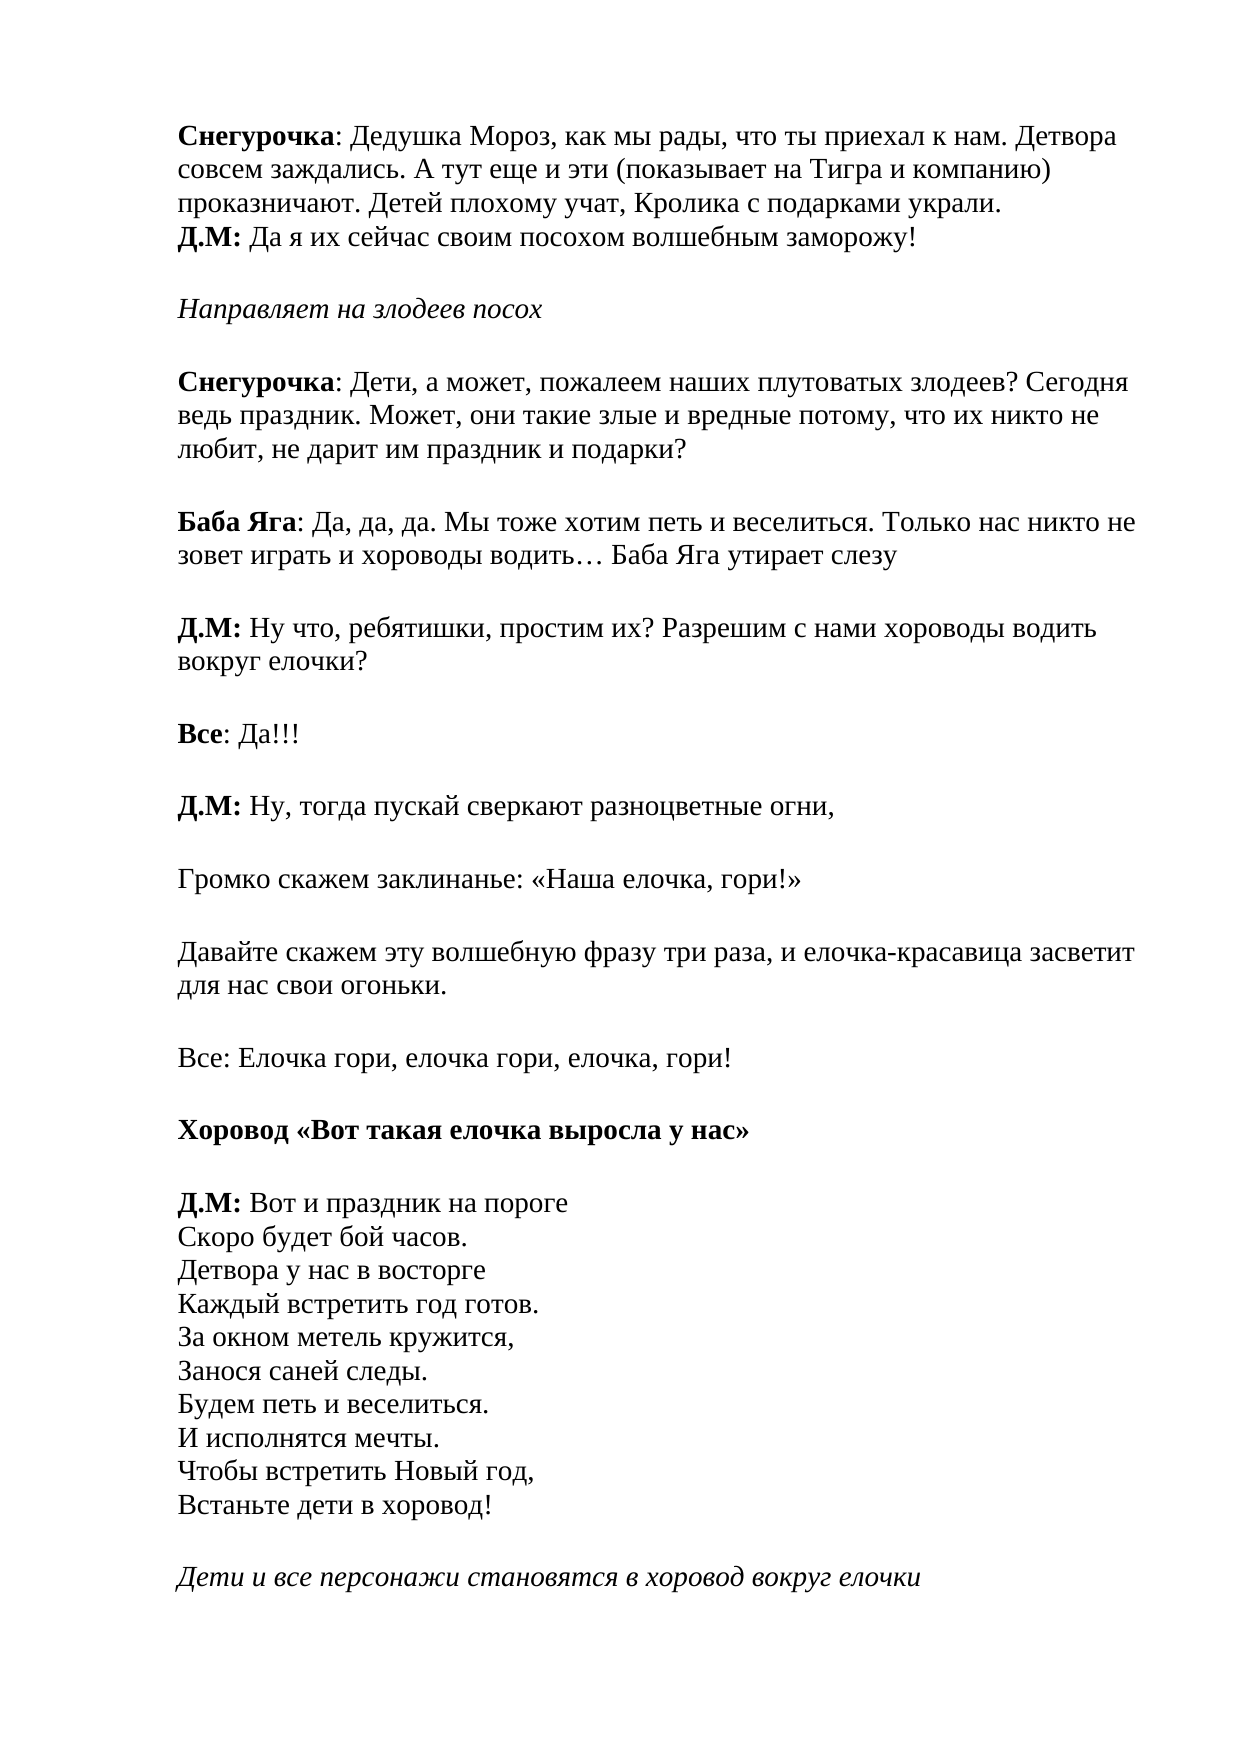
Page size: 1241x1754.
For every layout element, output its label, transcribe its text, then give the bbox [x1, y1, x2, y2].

text Снегурочка: Дети, а может, пожалеем наших плутоватых злодеев? Сегодня ведь праздник. Может, они такие злые и вредные потому, что их никто не любит, не дарит им праздник и подарки? [177, 364, 1152, 464]
text Все: Да!!! [177, 716, 1152, 749]
text Баба Яга: Да, да, да. Мы тоже хотим петь и веселиться. Только нас никто не зовет играть и хороводы водить… Баба Яга утирает слезу [177, 504, 1152, 571]
text Хоровод «Вот такая елочка выросла у нас» [177, 1112, 1152, 1146]
text Д.М: Ну, тогда пускай сверкают разноцветные огни, [177, 788, 1152, 822]
text Д.М: Вот и праздник на пороге Скоро будет бой часов. Детвора у нас в восторге Каждый встретить год готов. За окном метель кружится, Занося саней следы. Будем петь и веселиться. И исполнятся мечты. Чтобы встретить Новый год, Встаньте дети в хоровод! [177, 1185, 1152, 1521]
text Направляет на злодеев посох [177, 291, 1152, 325]
text Дети и все персонажи становятся в хоровод вокруг елочки [177, 1559, 1152, 1593]
text Снегурочка: Дедушка Мороз, как мы рады, что ты приехал к нам. Детвора совсем заждались. А тут еще и эти (показывает на Тигра и компанию) проказничают. Детей плохому учат, Кролика с подарками украли. Д.М: Да я их сейчас своим посохом волшебным заморожу! [177, 118, 1152, 252]
text Давайте скажем эту волшебную фразу три раза, и елочка-красавица засветит для нас свои огоньки. [177, 934, 1152, 1001]
text Громко скажем заклинанье: «Наша елочка, гори!» [177, 861, 1152, 895]
text Д.М: Ну что, ребятишки, простим их? Разрешим с нами хороводы водить вокруг елочки? [177, 610, 1152, 677]
text Все: Елочка гори, елочка гори, елочка, гори! [177, 1040, 1152, 1073]
